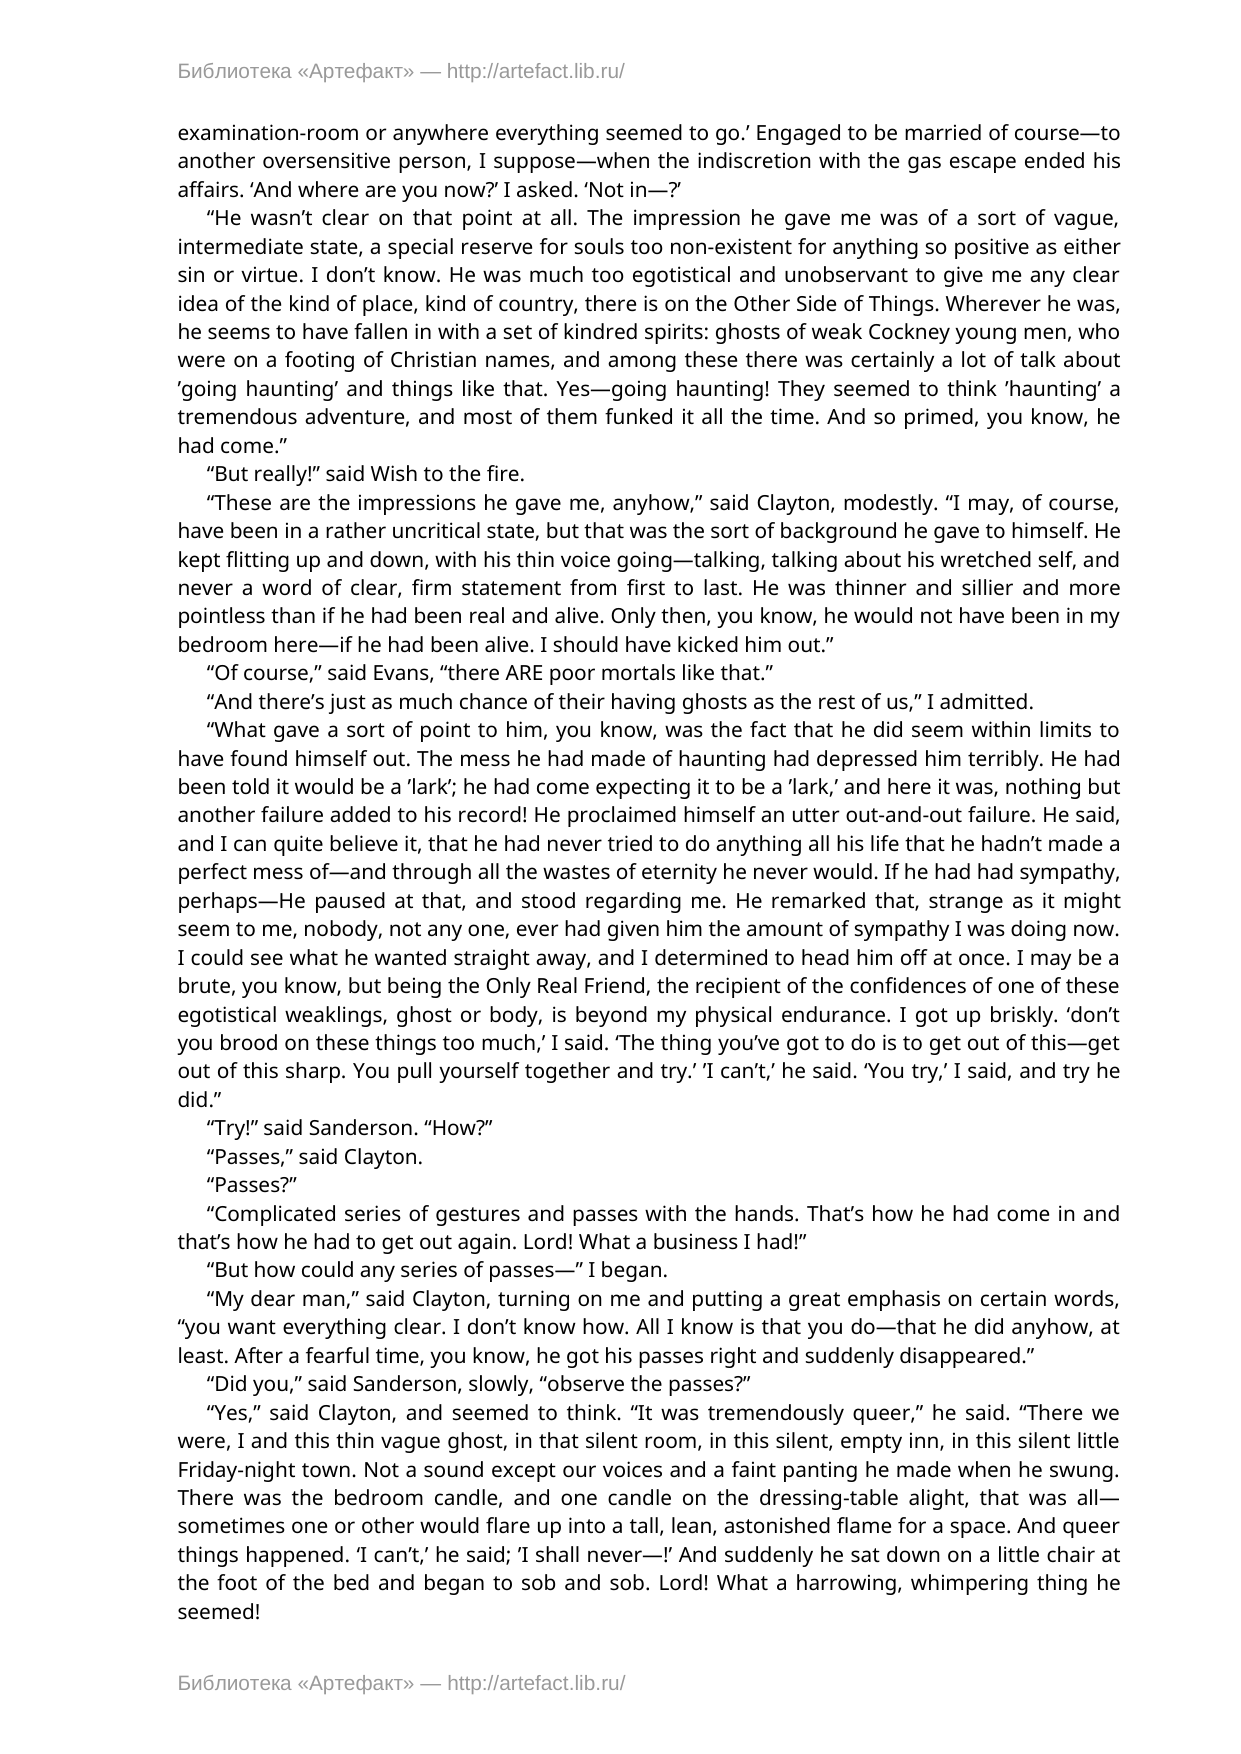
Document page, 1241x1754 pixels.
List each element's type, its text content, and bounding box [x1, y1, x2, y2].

text “Of course,” said Evans, “there ARE poor mortals like that.” [177, 658, 1122, 687]
text “Complicated series of gestures and passes with the hands. That’s how he had come in and that’s how he had to get out again. Lord! What a business I had!” [177, 1199, 1122, 1256]
text “Yes,” said Clayton, and seemed to think. “It was tremendously queer,” he said. “There we were, I and this thin vague ghost, in that silent room, in this silent, empty inn, in this silent little Friday-night town. Not a sound except our voices and a faint panting he made when he swung. There was the bedroom candle, and one candle on the dressing-table alight, that was all—sometimes one or other would flare up into a tall, lean, astonished flame for a space. And queer things happened. ‘I can’t,’ he said; ’I shall never—!’ And suddenly he sat down on a little chair at the foot of the bed and began to sob and sob. Lord! What a harrowing, whimpering thing he seemed! [177, 1398, 1122, 1625]
text “Passes,” said Clayton. [177, 1142, 1122, 1170]
text “He wasn’t clear on that point at all. The impression he gave me was of a sort of vague, intermediate state, a special reserve for souls too non-existent for anything so positive as either sin or virtue. I don’t know. He was much too egotistical and unobservant to give me any clear idea of the kind of place, kind of country, there is on the Other Side of Things. Wherever he was, he seems to have fallen in with a set of kindred spirits: ghosts of weak Cockney young men, who were on a footing of Christian names, and among these there was certainly a lot of talk about ’going haunting’ and things like that. Yes—going haunting! They seemed to think ’haunting’ a tremendous adventure, and most of them funked it all the time. And so primed, you know, he had come.” [177, 203, 1122, 459]
text “But how could any series of passes—” I began. [177, 1256, 1122, 1284]
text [177, 118, 1122, 203]
text “What gave a sort of point to him, you know, was the fact that he did seem within limits to have found himself out. The mess he had made of haunting had depressed him terribly. He had been told it would be a ’lark’; he had come expecting it to be a ’lark,’ and here it was, nothing but another failure added to his record! He proclaimed himself an utter out-and-out failure. He said, and I can quite believe it, that he had never tried to do anything all his life that he hadn’t made a perfect mess of—and through all the wastes of eternity he never would. If he had had sympathy, perhaps—He paused at that, and stood regarding me. He remarked that, strange as it might seem to me, nobody, not any one, ever had given him the amount of sympathy I was doing now. I could see what he wanted straight away, and I determined to head him off at once. I may be a brute, you know, but being the Only Real Friend, the recipient of the confidences of one of these egotistical weaklings, ghost or body, is beyond my physical endurance. I got up briskly. ‘don’t you brood on these things too much,’ I said. ‘The thing you’ve got to do is to get out of this—get out of this sharp. You pull yourself together and try.’ ’I can’t,’ he said. ‘You try,’ I said, and try he did.” [177, 715, 1122, 1113]
text “And there’s just as much chance of their having ghosts as the rest of us,” I admitted. [177, 687, 1122, 715]
text “Passes?” [177, 1170, 1122, 1199]
text “Did you,” said Sanderson, slowly, “observe the passes?” [177, 1369, 1122, 1398]
text “My dear man,” said Clayton, turning on me and putting a great emphasis on certain words, “you want everything clear. I don’t know how. All I know is that you do—that he did anyhow, at least. After a fearful time, you know, he got his passes right and suddenly disappeared.” [177, 1284, 1122, 1369]
text “These are the impressions he gave me, anyhow,” said Clayton, modestly. “I may, of course, have been in a rather uncritical state, but that was the sort of background he gave to himself. He kept flitting up and down, with his thin voice going—talking, talking about his wretched self, and never a word of clear, firm statement from first to last. He was thinner and sillier and more pointless than if he had been real and alive. Only then, you know, he would not have been in my bedroom here—if he had been alive. I should have kicked him out.” [177, 488, 1122, 658]
text “Try!” said Sanderson. “How?” [177, 1113, 1122, 1142]
text “But really!” said Wish to the fire. [177, 459, 1122, 488]
